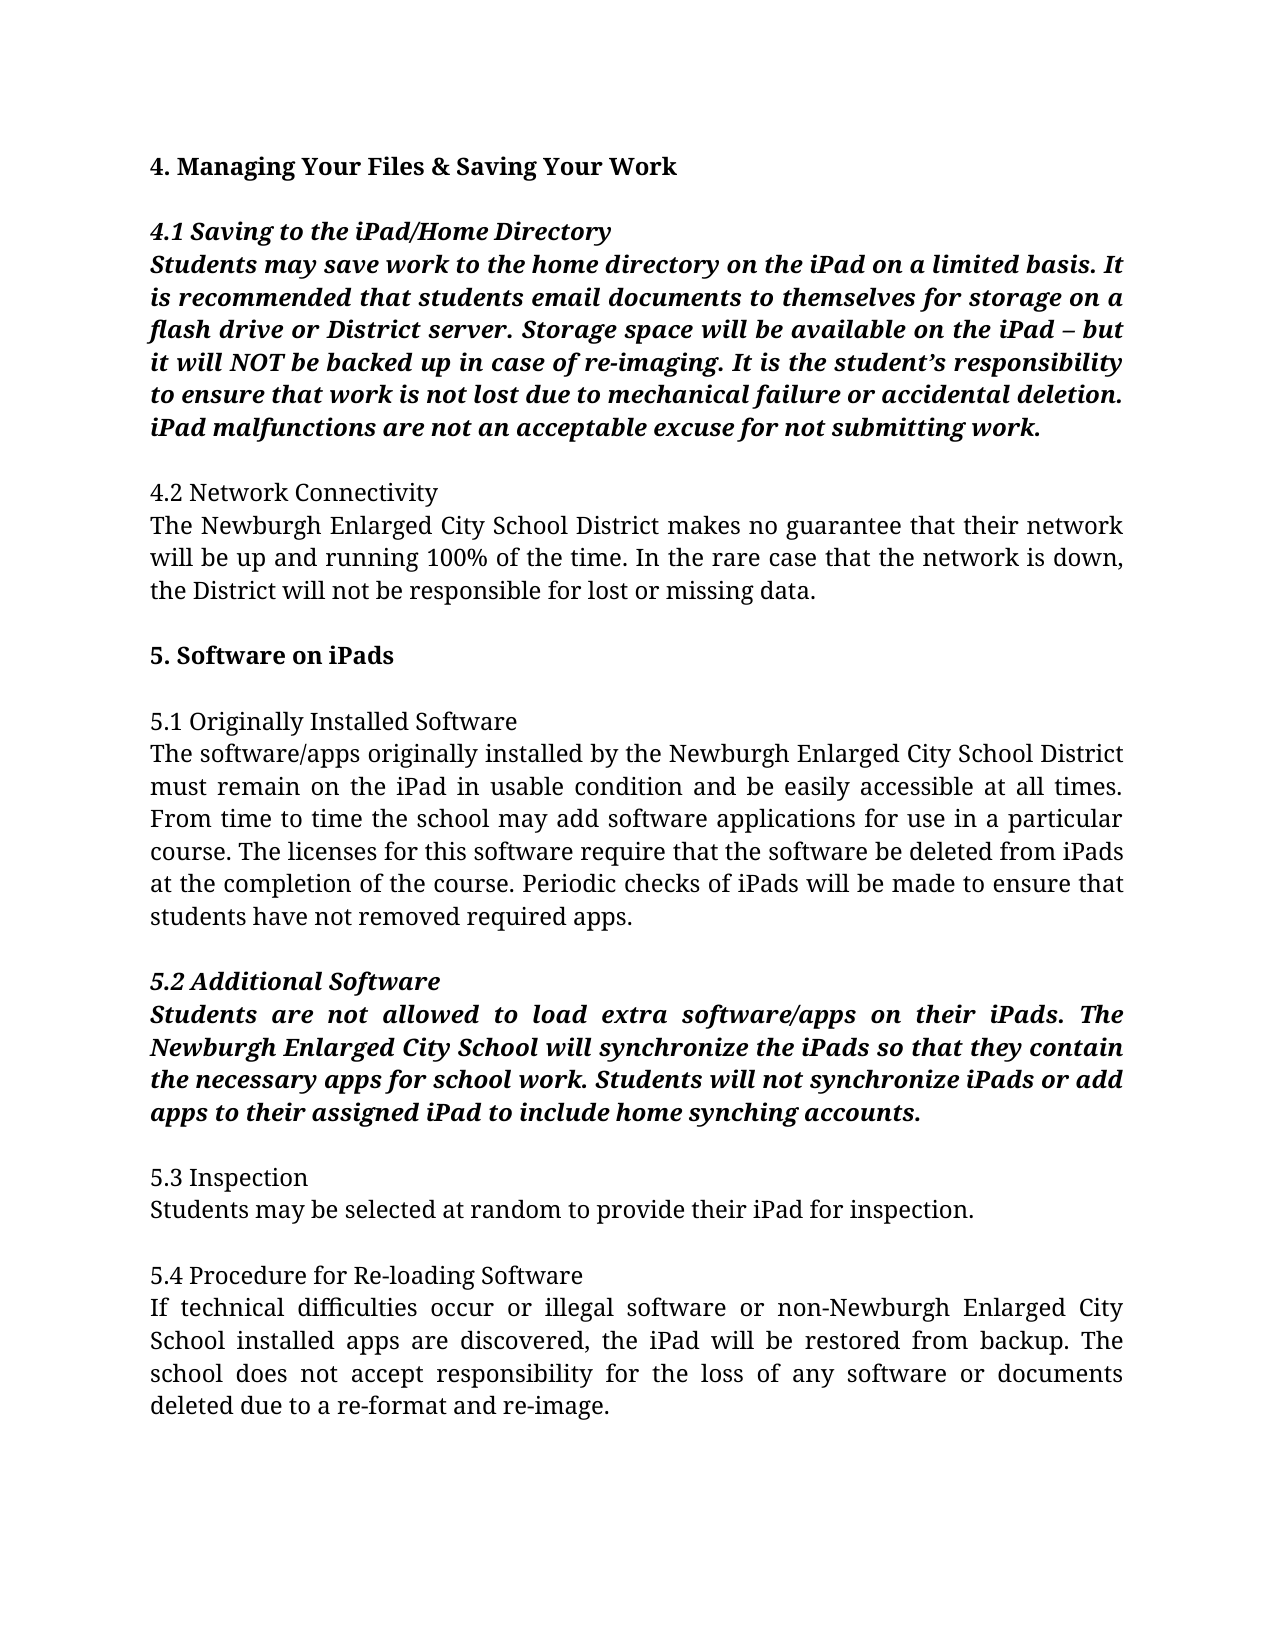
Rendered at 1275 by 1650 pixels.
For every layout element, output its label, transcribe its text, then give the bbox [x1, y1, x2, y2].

text Students may be selected at random to provide their iPad for inspection. [150, 1193, 1125, 1226]
text The software/apps originally installed by the Newburgh Enlarged City School District must remain on the iPad in usable condition and be easily accessible at all times. From time to time the school may add software applications for use in a particular course. The licenses for this software require that the software be deleted from iPads at the completion of the course. Periodic checks of iPads will be made to ensure that students have not removed required apps. [150, 737, 1125, 932]
text 5.1 Originally Installed Software [150, 704, 1125, 737]
text 4.1 Saving to the iPad/Home Directory [150, 215, 1125, 248]
text 5.4 Procedure for Re‐loading Software [150, 1258, 1125, 1291]
text 5.3 Inspection [150, 1161, 1125, 1193]
text 4. Managing Your Files & Saving Your Work [150, 150, 1125, 183]
text If technical difficulties occur or illegal software or non‐Newburgh Enlarged City School installed apps are discovered, the iPad will be restored from backup. The school does not accept responsibility for the loss of any software or documents deleted due to a re‐format and re‐image. [150, 1291, 1125, 1422]
text 4.2 Network Connectivity [150, 476, 1125, 509]
text Students are not allowed to load extra software/apps on their iPads. The Newburgh Enlarged City School will synchronize the iPads so that they contain the necessary apps for school work. Students will not synchronize iPads or add apps to their assigned iPad to include home synching accounts. [150, 998, 1125, 1128]
text 5. Software on iPads [150, 639, 1125, 672]
text 5.2 Additional Software [150, 965, 1125, 998]
text The Newburgh Enlarged City School District makes no guarantee that their network will be up and running 100% of the time. In the rare case that the network is down, the District will not be responsible for lost or missing data. [150, 509, 1125, 606]
text Students may save work to the home directory on the iPad on a limited basis. It is recommended that students email documents to themselves for storage on a flash drive or District server. Storage space will be available on the iPad – but it will NOT be backed up in case of re‐imaging. It is the student’s responsibility to ensure that work is not lost due to mechanical failure or accidental deletion. iPad malfunctions are not an acceptable excuse for not submitting work. [150, 248, 1125, 443]
